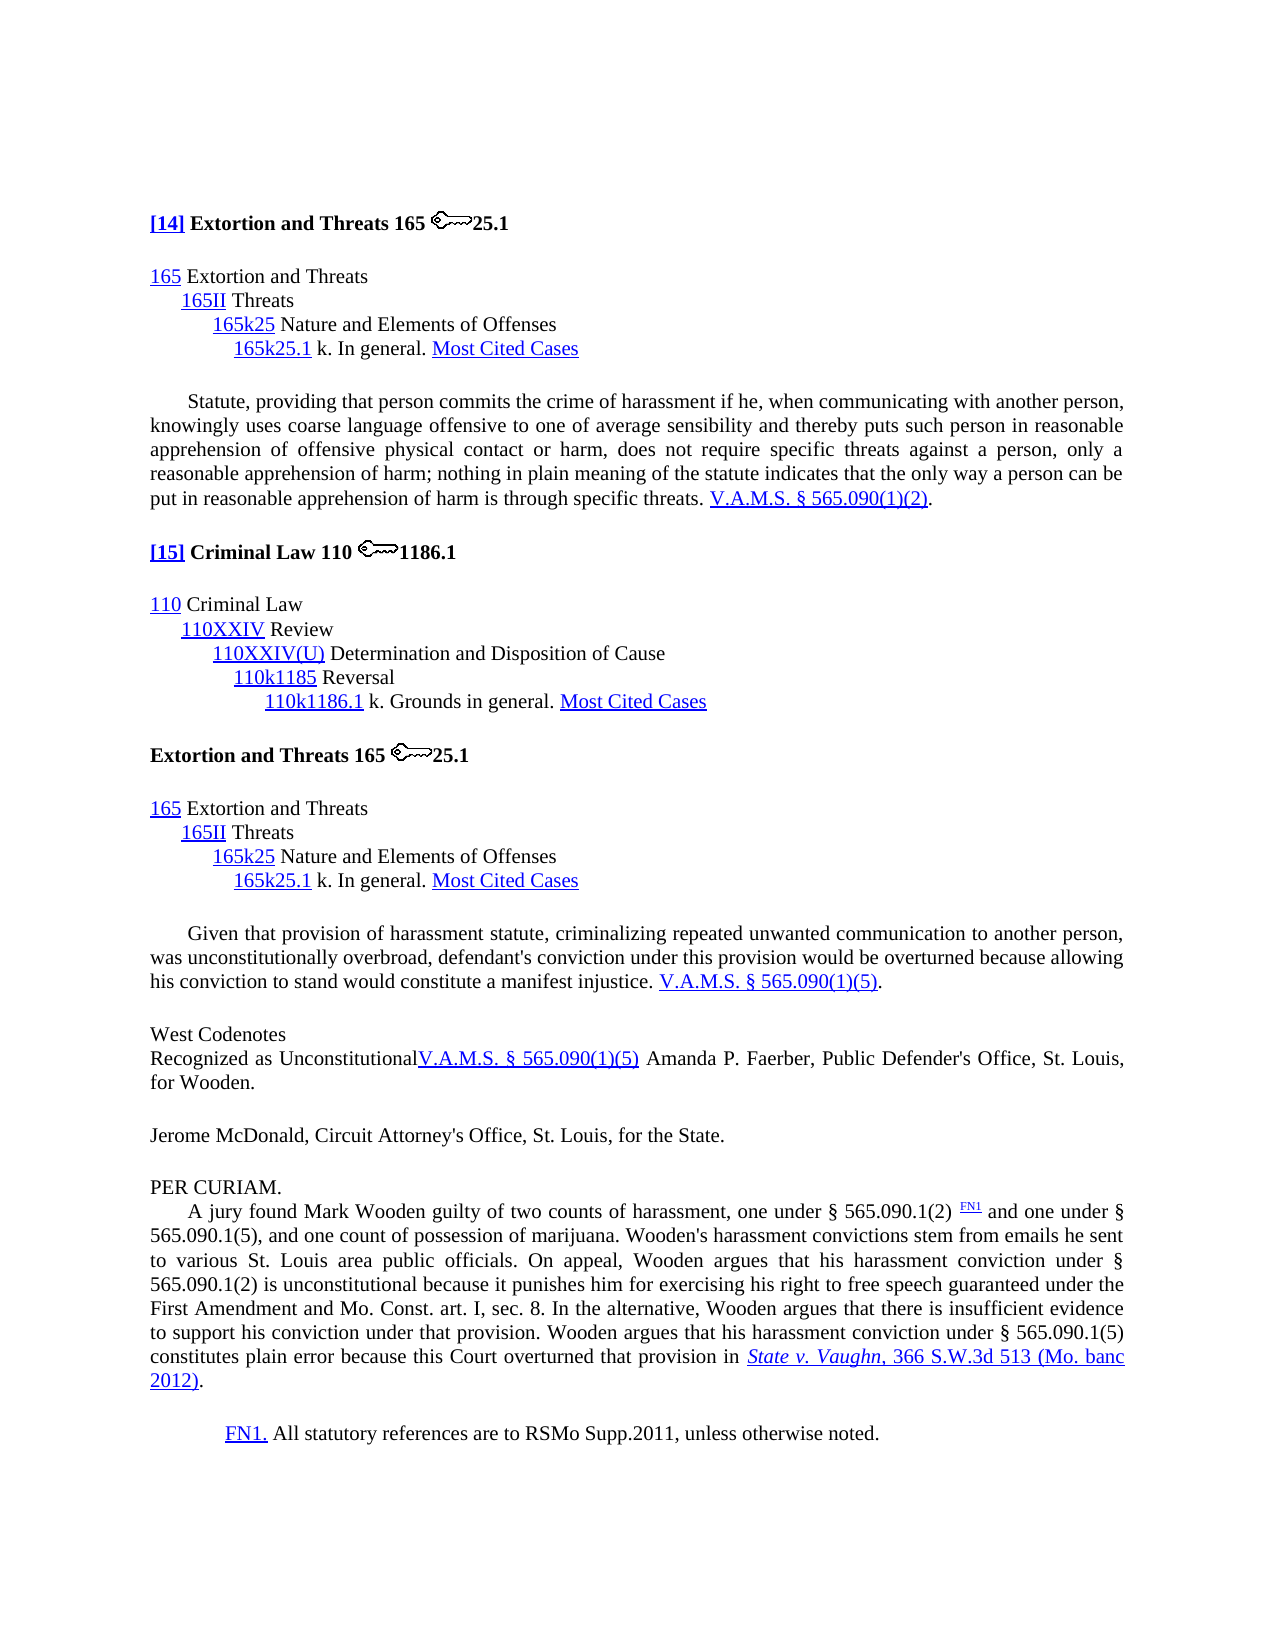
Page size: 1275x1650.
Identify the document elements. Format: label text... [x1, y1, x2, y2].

text 110XXIV(U) Determination and Disposition of Cause [150, 641, 1125, 664]
text Statute, providing that person commits the crime of harassment if he, when communicating with another person, knowingly uses coarse language offensive to one of average sensibility and thereby puts such person in reasonable apprehension of offensive physical contact or harm, does not require specific threats against a person, only a reasonable apprehension of harm; nothing in plain meaning of the statute indicates that the only way a person can be put in reasonable apprehension of harm is through specific threats. V.A.M.S. § 565.090(1)(2). [150, 389, 1125, 509]
text PER CURIAM. [150, 1175, 1125, 1199]
text 165k25.1 k. In general. Most Cited Cases [150, 868, 1125, 892]
text 165II Threats [150, 820, 1125, 844]
text 110XXIV Review [150, 616, 1125, 641]
text Recognized as UnconstitutionalV.A.M.S. § 565.090(1)(5) Amanda P. Faerber, Public Defender's Office, St. Louis, for Wooden. [150, 1046, 1125, 1094]
text A jury found Mark Wooden guilty of two counts of harassment, one under § 565.090.1(2) FN1 and one under § 565.090.1(5), and one count of possession of marijuana. Wooden's harassment convictions stem from emails he sent to various St. Louis area public officials. On appeal, Wooden argues that his harassment conviction under § 565.090.1(2) is unconstitutional because it punishes him for exercising his right to free speech guaranteed under the First Amendment and Mo. Const. art. I, sec. 8. In the alternative, Wooden argues that there is insufficient evidence to support his conviction under that provision. Wooden argues that his harassment conviction under § 565.090.1(5) constitutes plain error because this Court overturned that provision in State v. Vaughn, 366 S.W.3d 513 (Mo. banc 2012). [150, 1199, 1125, 1392]
text Jerome McDonald, Circuit Attorney's Office, St. Louis, for the State. [150, 1122, 1125, 1147]
text 110 Criminal Law [150, 592, 1125, 616]
picture [390, 741, 433, 763]
text [14] Extortion and Threats 165 25.1 [150, 210, 1125, 235]
text West Codenotes [150, 1022, 1125, 1046]
text 110k1185 Reversal [150, 664, 1125, 689]
text 110k1186.1 k. Grounds in general. Most Cited Cases [150, 689, 1125, 713]
text [15] Criminal Law 110 1186.1 [150, 538, 1125, 564]
text 165 Extortion and Threats [150, 264, 1125, 288]
text 165 Extortion and Threats [150, 796, 1125, 820]
text Extortion and Threats 165 25.1 [150, 741, 1125, 767]
text Given that provision of harassment statute, criminalizing repeated unwanted communication to another person, was unconstitutionally overbroad, defendant's conviction under this provision would be overturned because allowing his conviction to stand would constitute a manifest injustice. V.A.M.S. § 565.090(1)(5). [150, 921, 1125, 993]
text 165k25.1 k. In general. Most Cited Cases [150, 336, 1125, 360]
picture [357, 538, 399, 559]
text 165k25 Nature and Elements of Offenses [150, 844, 1125, 868]
text 165k25 Nature and Elements of Offenses [150, 312, 1125, 336]
picture [430, 210, 473, 231]
text FN1. All statutory references are to RSMo Supp.2011, unless otherwise noted. [225, 1421, 1125, 1445]
text 165II Threats [150, 288, 1125, 312]
